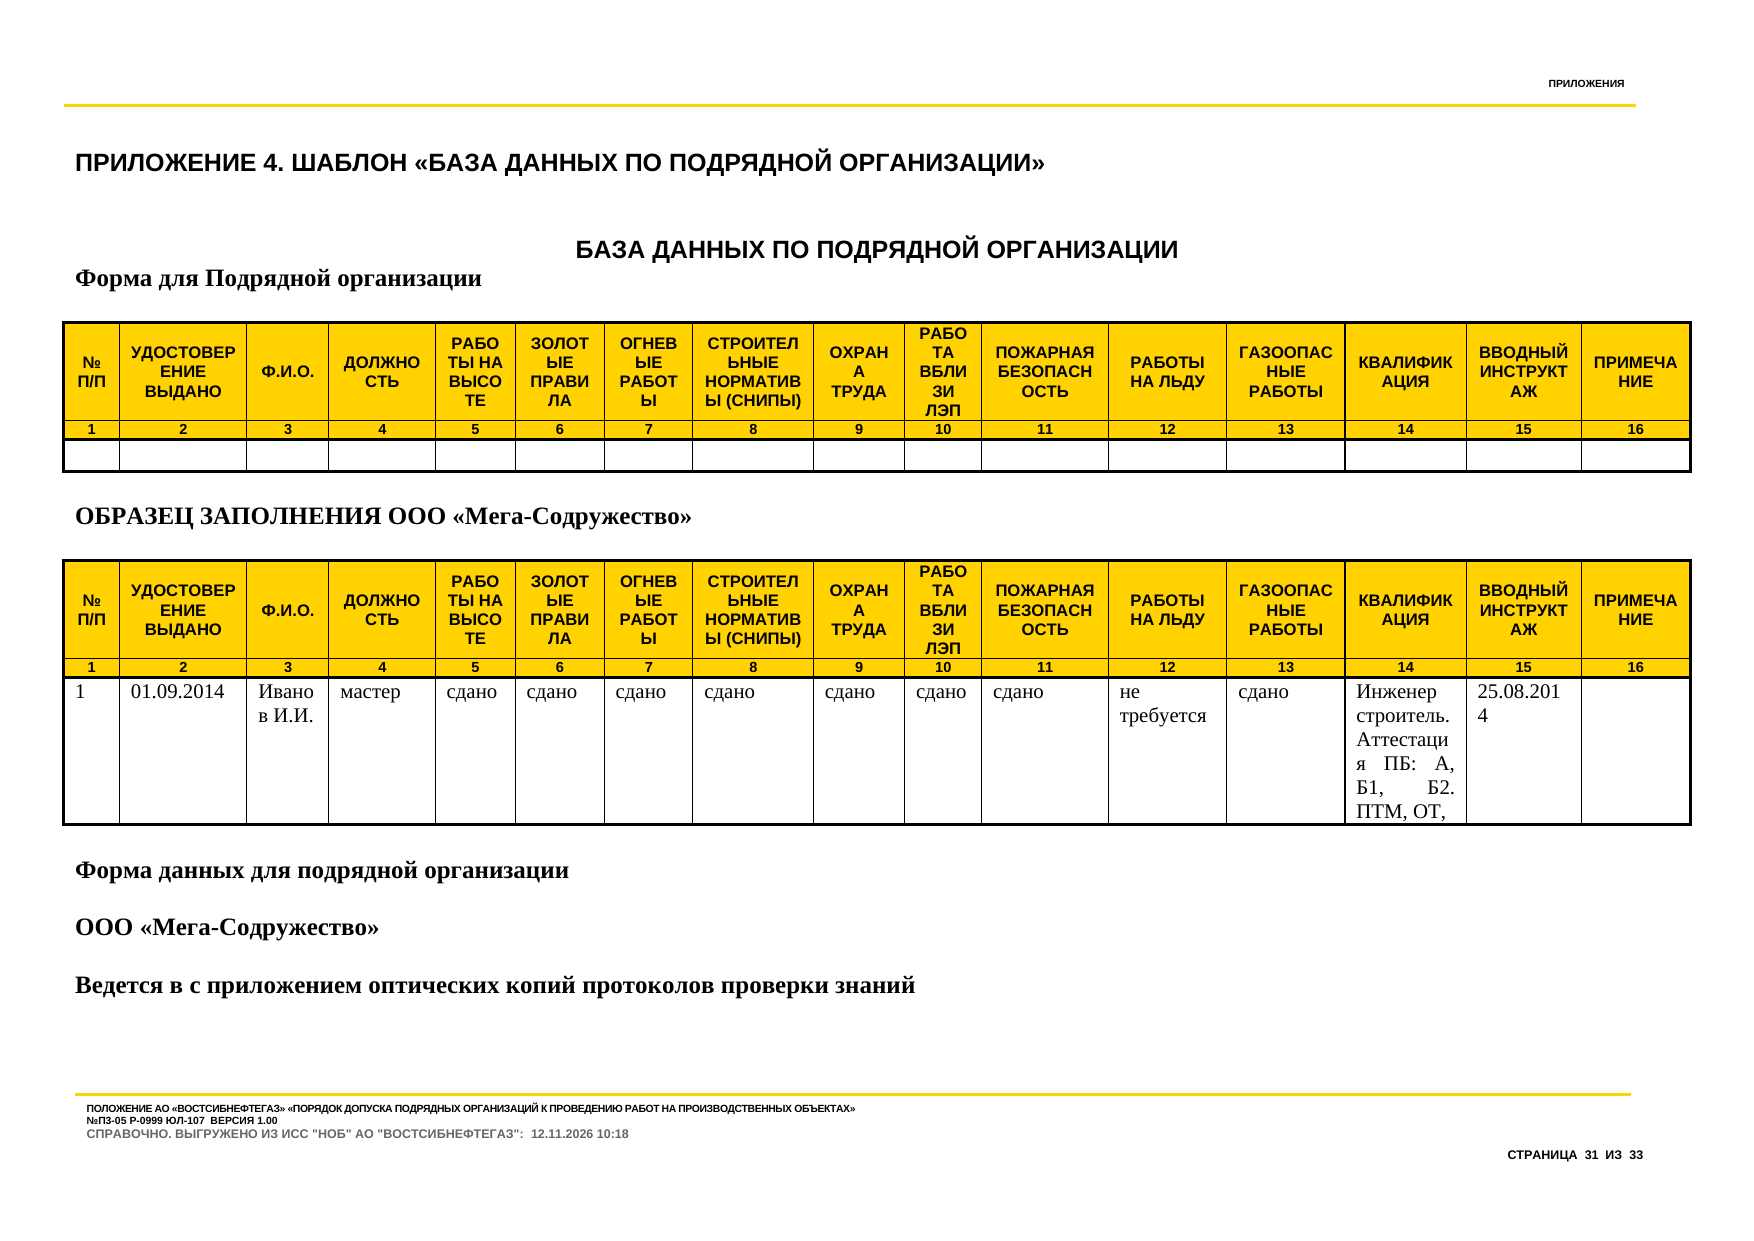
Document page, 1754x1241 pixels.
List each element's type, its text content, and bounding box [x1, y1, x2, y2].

table_cell [516, 441, 604, 469]
table_cell [1227, 441, 1344, 469]
table_cell [1582, 441, 1689, 469]
table_header РАБОТЫ НА ВЫСОТЕ [436, 324, 515, 420]
table_header КВАЛИФИКАЦИЯ [1346, 562, 1466, 658]
table_cell 3 [247, 421, 328, 438]
text Форма для Подрядной организации [75, 263, 1679, 292]
text ПРИЛОЖЕНИЕ 4. ШАБЛОН «БАЗА ДАННЫХ ПО ПОДРЯДНОЙ ОРГАНИЗАЦИИ» [75, 148, 1679, 177]
table_header РАБОТЫ НА ВЫСОТЕ [436, 562, 515, 658]
table_cell 1 [65, 421, 119, 438]
table_cell сдано [982, 679, 1108, 823]
table_cell 6 [516, 421, 604, 438]
table_cell 4 [329, 421, 435, 438]
table_header ДОЛЖНОСТЬ [329, 324, 435, 420]
table_header ГАЗООПАСНЫЕ РАБОТЫ [1227, 324, 1344, 420]
table_header № П/П [65, 562, 119, 658]
table_cell 9 [814, 421, 904, 438]
table_cell Иванов И.И. [247, 679, 328, 823]
table_cell [605, 441, 692, 469]
table_cell сдано [605, 679, 692, 823]
table_cell 8 [693, 421, 813, 438]
table_header ЗОЛОТЫЕ ПРАВИЛА [516, 562, 604, 658]
table_cell мастер [329, 679, 435, 823]
table_header № П/П [65, 324, 119, 420]
table_cell 6 [516, 659, 604, 676]
table_header ПРИМЕЧАНИЕ [1582, 324, 1689, 420]
table_header УДОСТОВЕРЕНИЕ ВЫДАНО [120, 562, 246, 658]
table_cell сдано [814, 679, 904, 823]
table_cell 16 [1582, 659, 1689, 676]
table_header ОХРАНА ТРУДА [814, 562, 904, 658]
table_header РАБОТА ВБЛИЗИ ЛЭП [905, 324, 981, 420]
table_header УДОСТОВЕРЕНИЕ ВЫДАНО [120, 324, 246, 420]
table_cell 15 [1467, 421, 1581, 438]
table_cell 1 [65, 659, 119, 676]
table_cell [247, 441, 328, 469]
table_cell 1 [65, 679, 119, 823]
table_cell сдано [436, 679, 515, 823]
table_cell [814, 441, 904, 469]
table_cell [693, 441, 813, 469]
table_cell 11 [982, 659, 1108, 676]
table_header СТРОИТЕЛЬНЫЕ НОРМАТИВЫ (СНИПЫ) [693, 562, 813, 658]
table_cell [1346, 441, 1466, 469]
table_cell 15 [1467, 659, 1581, 676]
table_cell 5 [436, 659, 515, 676]
text БАЗА ДАННЫХ ПО ПОДРЯДНОЙ ОРГАНИЗАЦИИ [75, 234, 1679, 263]
table_cell Инженер строитель. Аттестация ПБ: А, Б1, Б2. ПТМ, ОТ, [1346, 679, 1466, 823]
table_header ОГНЕВЫЕ РАБОТЫ [605, 562, 692, 658]
table_cell 01.09.2014 [120, 679, 246, 823]
table_cell [436, 441, 515, 469]
table_header СТРОИТЕЛЬНЫЕ НОРМАТИВЫ (СНИПЫ) [693, 324, 813, 420]
table_cell 10 [905, 421, 981, 438]
table_cell [1109, 441, 1226, 469]
text ОБРАЗЕЦ ЗАПОЛНЕНИЯ ООО «Мега-Содружество» [75, 501, 1679, 530]
table_cell 14 [1346, 659, 1466, 676]
table_cell 8 [693, 659, 813, 676]
table_cell 9 [814, 659, 904, 676]
table_cell 16 [1582, 421, 1689, 438]
table_header ПОЖАРНАЯ БЕЗОПАСНОСТЬ [982, 324, 1108, 420]
text Форма данных для подрядной организации [75, 855, 1679, 884]
table_header РАБОТЫ НА ЛЬДУ [1109, 562, 1226, 658]
table_cell не требуется [1109, 679, 1226, 823]
table_cell 7 [605, 659, 692, 676]
table_header ГАЗООПАСНЫЕ РАБОТЫ [1227, 562, 1344, 658]
text ООО «Мега-Содружество» [75, 912, 1679, 941]
table_cell [120, 441, 246, 469]
table_cell сдано [693, 679, 813, 823]
table_cell 14 [1346, 421, 1466, 438]
table_header Ф.И.О. [247, 562, 328, 658]
table_header ДОЛЖНОСТЬ [329, 562, 435, 658]
table_cell сдано [1227, 679, 1344, 823]
table_header РАБОТЫ НА ЛЬДУ [1109, 324, 1226, 420]
table_header ЗОЛОТЫЕ ПРАВИЛА [516, 324, 604, 420]
table_cell 13 [1227, 659, 1344, 676]
table_header ОХРАНА ТРУДА [814, 324, 904, 420]
table_cell [905, 441, 981, 469]
table_cell 5 [436, 421, 515, 438]
table_cell 11 [982, 421, 1108, 438]
table_header ПРИМЕЧАНИЕ [1582, 562, 1689, 658]
table_cell 2 [120, 659, 246, 676]
table_cell сдано [516, 679, 604, 823]
table_cell [982, 441, 1108, 469]
table_header ОГНЕВЫЕ РАБОТЫ [605, 324, 692, 420]
table_cell 4 [329, 659, 435, 676]
table_cell [65, 441, 119, 469]
table_header КВАЛИФИКАЦИЯ [1346, 324, 1466, 420]
table_cell 12 [1109, 421, 1226, 438]
table_header ВВОДНЫЙ ИНСТРУКТАЖ [1467, 324, 1581, 420]
table_header ПОЖАРНАЯ БЕЗОПАСНОСТЬ [982, 562, 1108, 658]
table_cell сдано [905, 679, 981, 823]
table_header ВВОДНЫЙ ИНСТРУКТАЖ [1467, 562, 1581, 658]
table_cell 10 [905, 659, 981, 676]
table_cell 3 [247, 659, 328, 676]
text Ведется в с приложением оптических копий протоколов проверки знаний [75, 970, 1679, 999]
table_cell [1582, 679, 1689, 823]
table_cell 25.08.2014 [1467, 679, 1581, 823]
table_header РАБОТА ВБЛИЗИ ЛЭП [905, 562, 981, 658]
table_cell 2 [120, 421, 246, 438]
table_header Ф.И.О. [247, 324, 328, 420]
table_cell [1467, 441, 1581, 469]
table_cell [329, 441, 435, 469]
table_cell 12 [1109, 659, 1226, 676]
table_cell 7 [605, 421, 692, 438]
table_cell 13 [1227, 421, 1344, 438]
